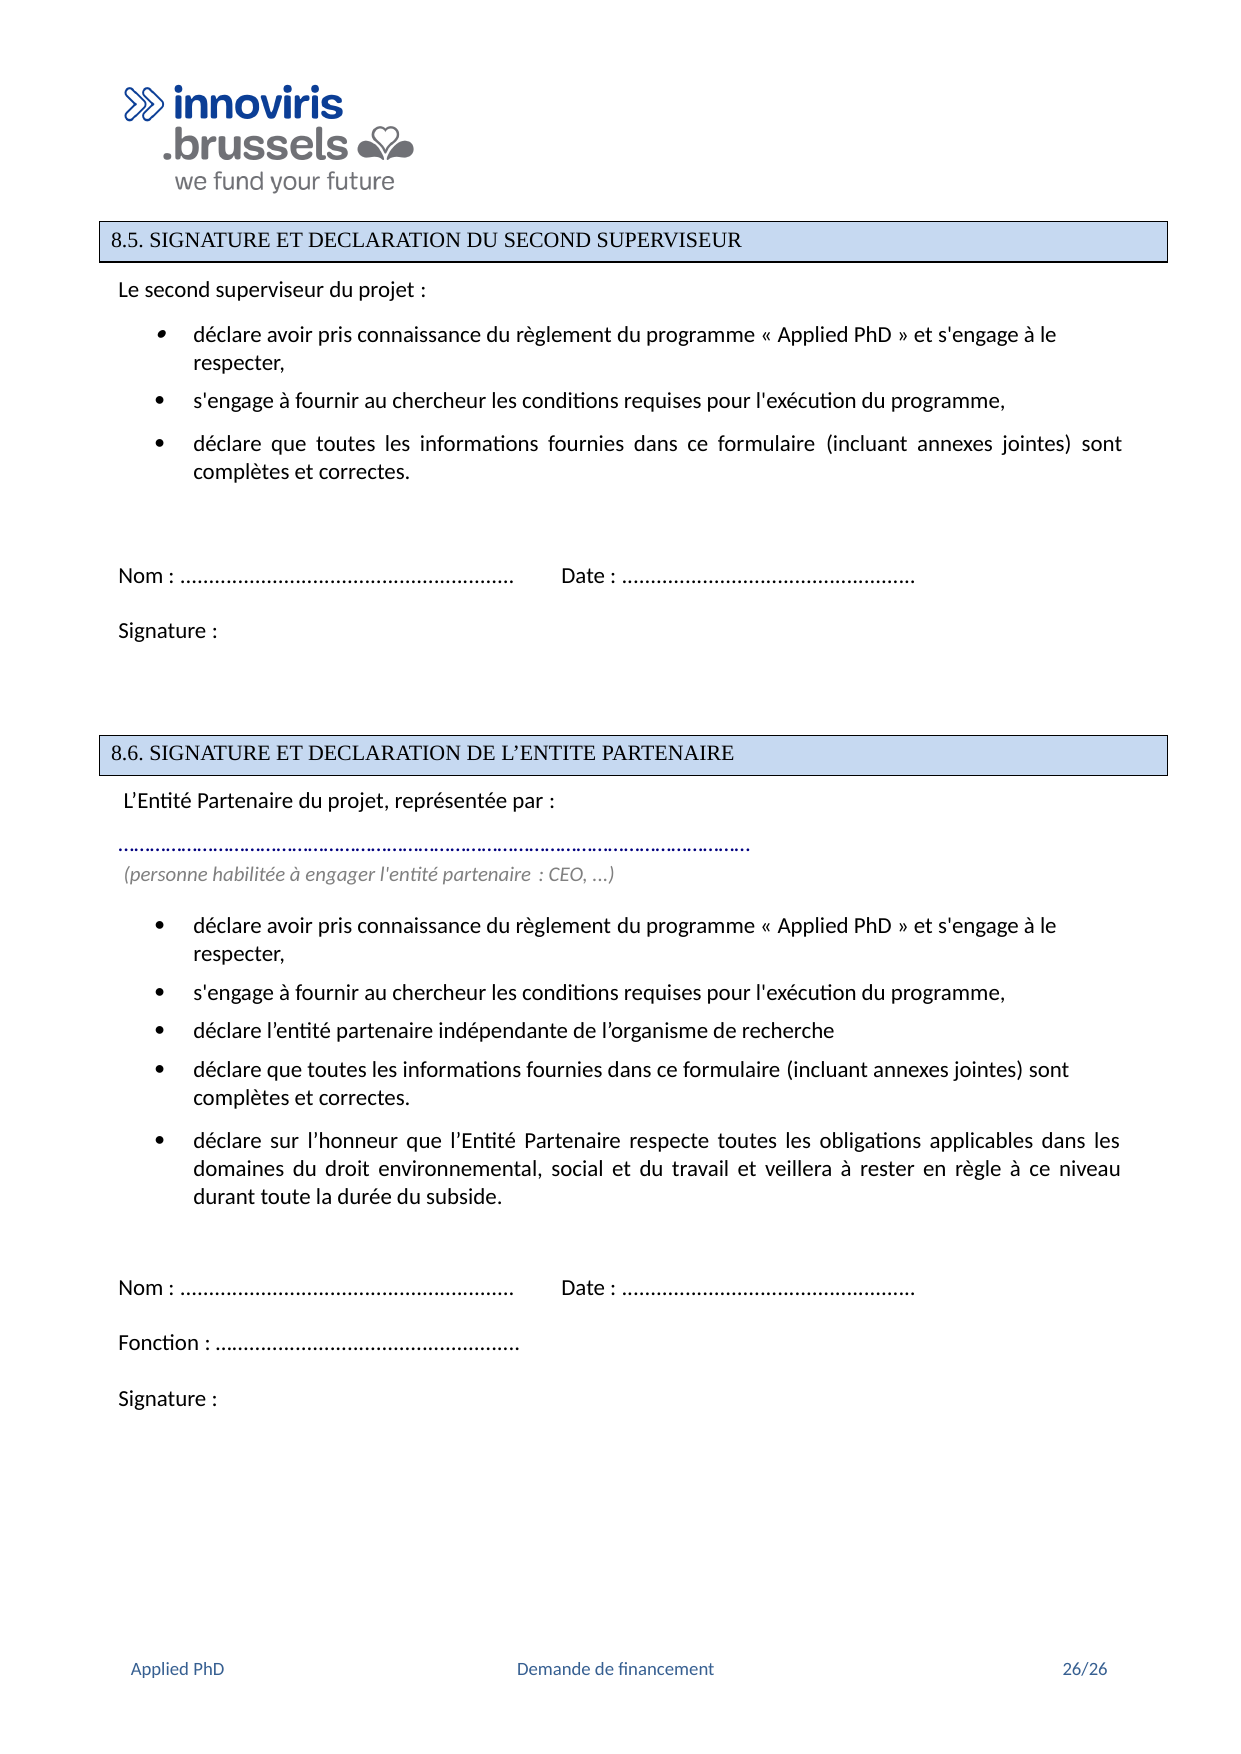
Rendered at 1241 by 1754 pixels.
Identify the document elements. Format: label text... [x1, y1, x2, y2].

list déclare que toutes les informations fournies dans ce formulaire (incluant annexes jointes) sont complètes et correctes. [156, 429, 1122, 486]
list déclare l’entité partenaire indépendante de l’organisme de recherche [156, 1016, 1122, 1044]
table_header SIGNATURE ET DECLARATION DU SECOND SUPERVISEUR [100, 222, 1167, 261]
picture [118, 75, 426, 194]
list s'engage à fournir au chercheur les conditions requises pour l'exécution du programme, [156, 387, 1122, 415]
text Signature : [118, 617, 1122, 644]
text (personne habilitée à engager l'entité partenaire : CEO, ...) [123, 862, 1122, 887]
list déclare que toutes les informations fournies dans ce formulaire (incluant annexes jointes) sont complètes et correctes. [156, 1055, 1122, 1111]
list déclare avoir pris connaissance du règlement du programme « Applied PhD » et s'engage à le respecter, [156, 911, 1122, 967]
text ………………………………………………………………………………………………………… [118, 829, 1122, 857]
list déclare sur l’honneur que l’Entité Partenaire respecte toutes les obligations applicables dans les domaines du droit environnemental, social et du travail et veillera à rester en règle à ce niveau durant toute la durée du subside. [156, 1126, 1122, 1210]
text Fonction : ….................................................. [118, 1328, 1122, 1357]
table_header SIGNATURE ET DECLARATION DE L’ENTITE PARTENAIRE [100, 736, 1167, 775]
list déclare avoir pris connaissance du règlement du programme « Applied PhD » et s'engage à le respecter, [156, 320, 1122, 376]
text Nom : .......................................................... Date : ................................................... [118, 561, 1122, 589]
text Le second superviseur du projet : [118, 275, 1122, 303]
text Nom : .......................................................... Date : ................................................... [118, 1273, 1122, 1301]
list s'engage à fournir au chercheur les conditions requises pour l'exécution du programme, [156, 978, 1122, 1006]
text L’Entité Partenaire du projet, représentée par : [123, 787, 1122, 814]
text Signature : [118, 1384, 1122, 1412]
